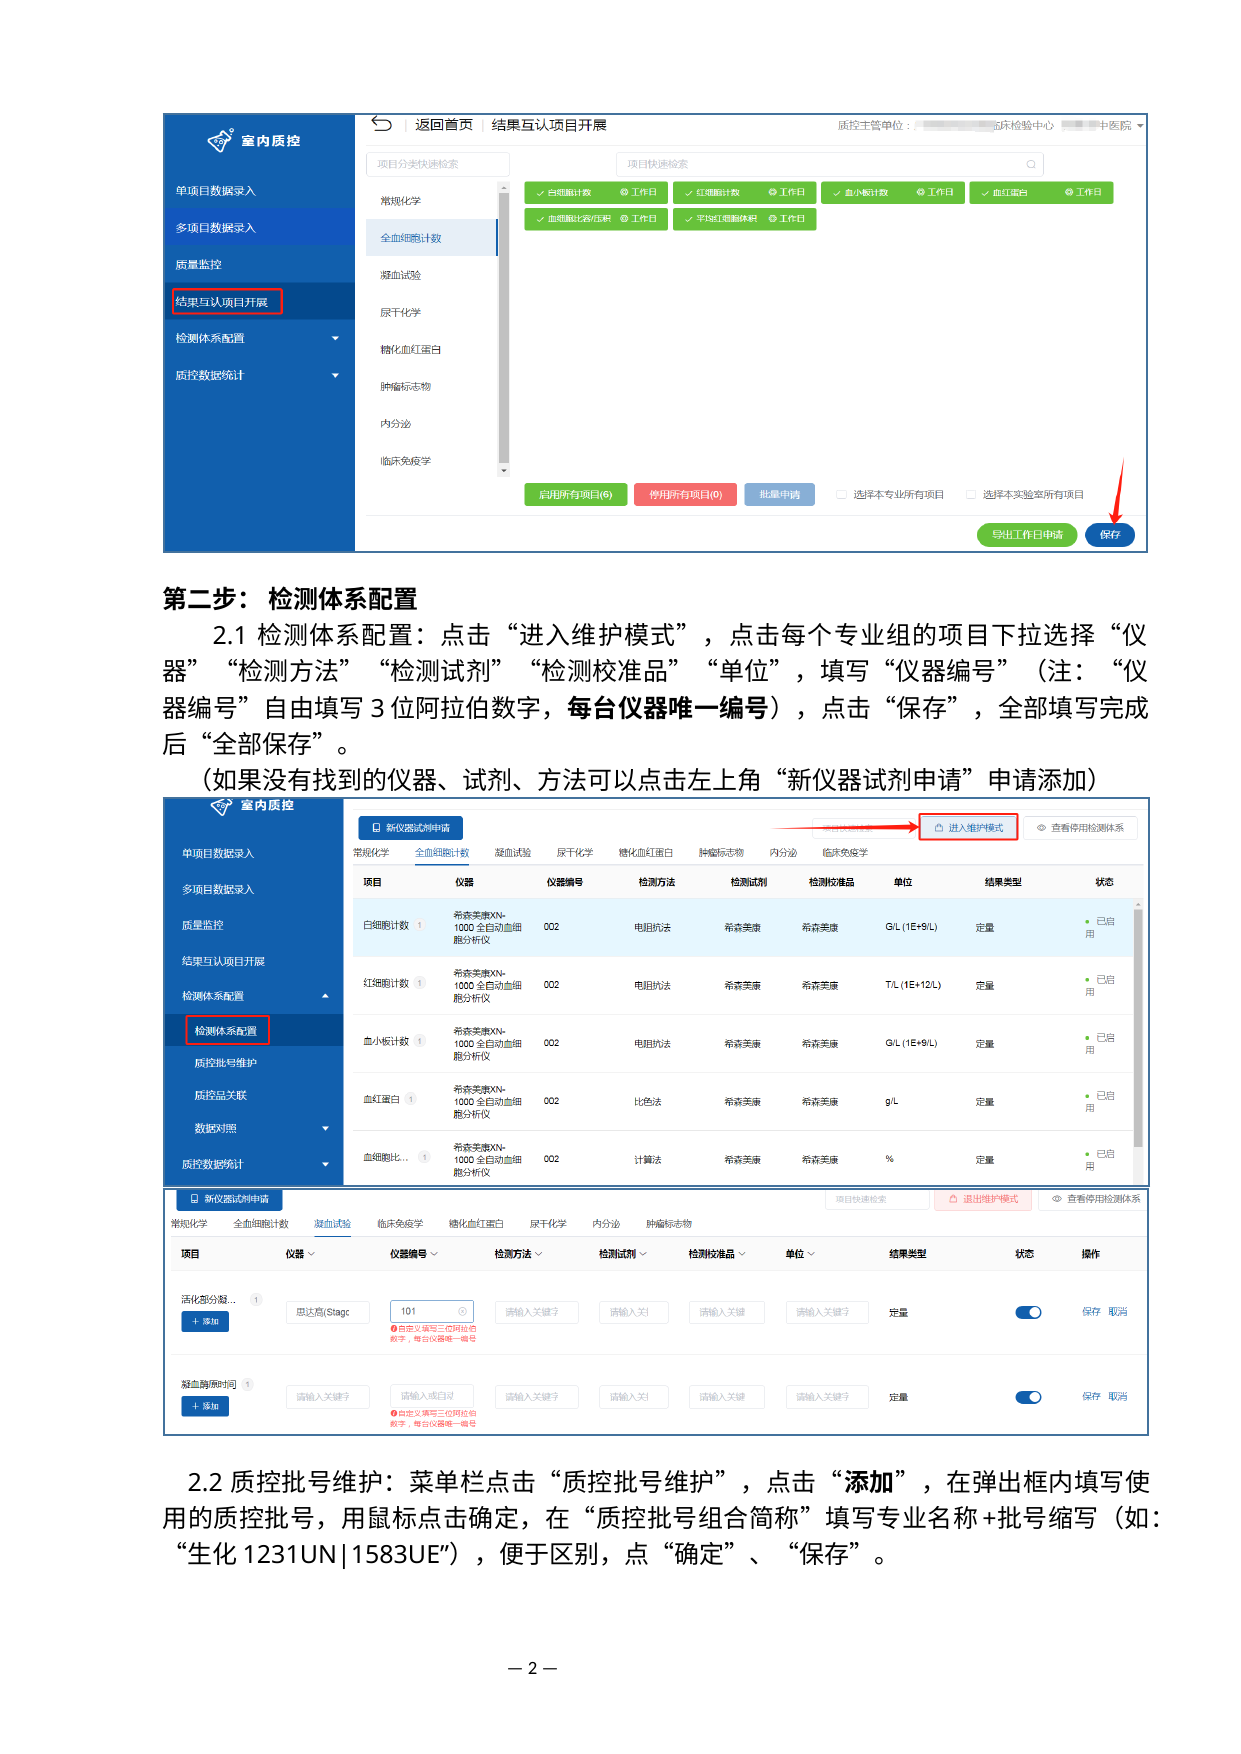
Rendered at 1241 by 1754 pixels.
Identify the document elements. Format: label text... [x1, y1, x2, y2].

list （如果没有找到的仪器、试剂、方法可以点击左上角“新仪器试剂申请”申请添加） [162, 761, 1151, 797]
picture [165, 1190, 1147, 1434]
picture [165, 799, 1148, 1185]
list 2.2 质控批号维护：菜单栏点击“质控批号维护”，点击“添加”，在弹出框内填写使用的质控批号，用鼠标点击确定，在“质控批号组合简称”填写专业名称+批号缩写（如：“生化1231UN|1583UE”），便于区别，点“确定”、“保存”。 [162, 1462, 1151, 1571]
picture [165, 115, 1146, 551]
list 第二步： 检测体系配置 [162, 579, 1151, 616]
list 2.1 检测体系配置：点击“进入维护模式”，点击每个专业组的项目下拉选择“仪器”“检测方法”“检测试剂”“检测校准品”“单位”，填写“仪器编号”（注：“仪器编号”自由填写3位阿拉伯数字，每台仪器唯一编号），点击“保存”，全部填写完成后“全部保存”。 [162, 616, 1151, 761]
